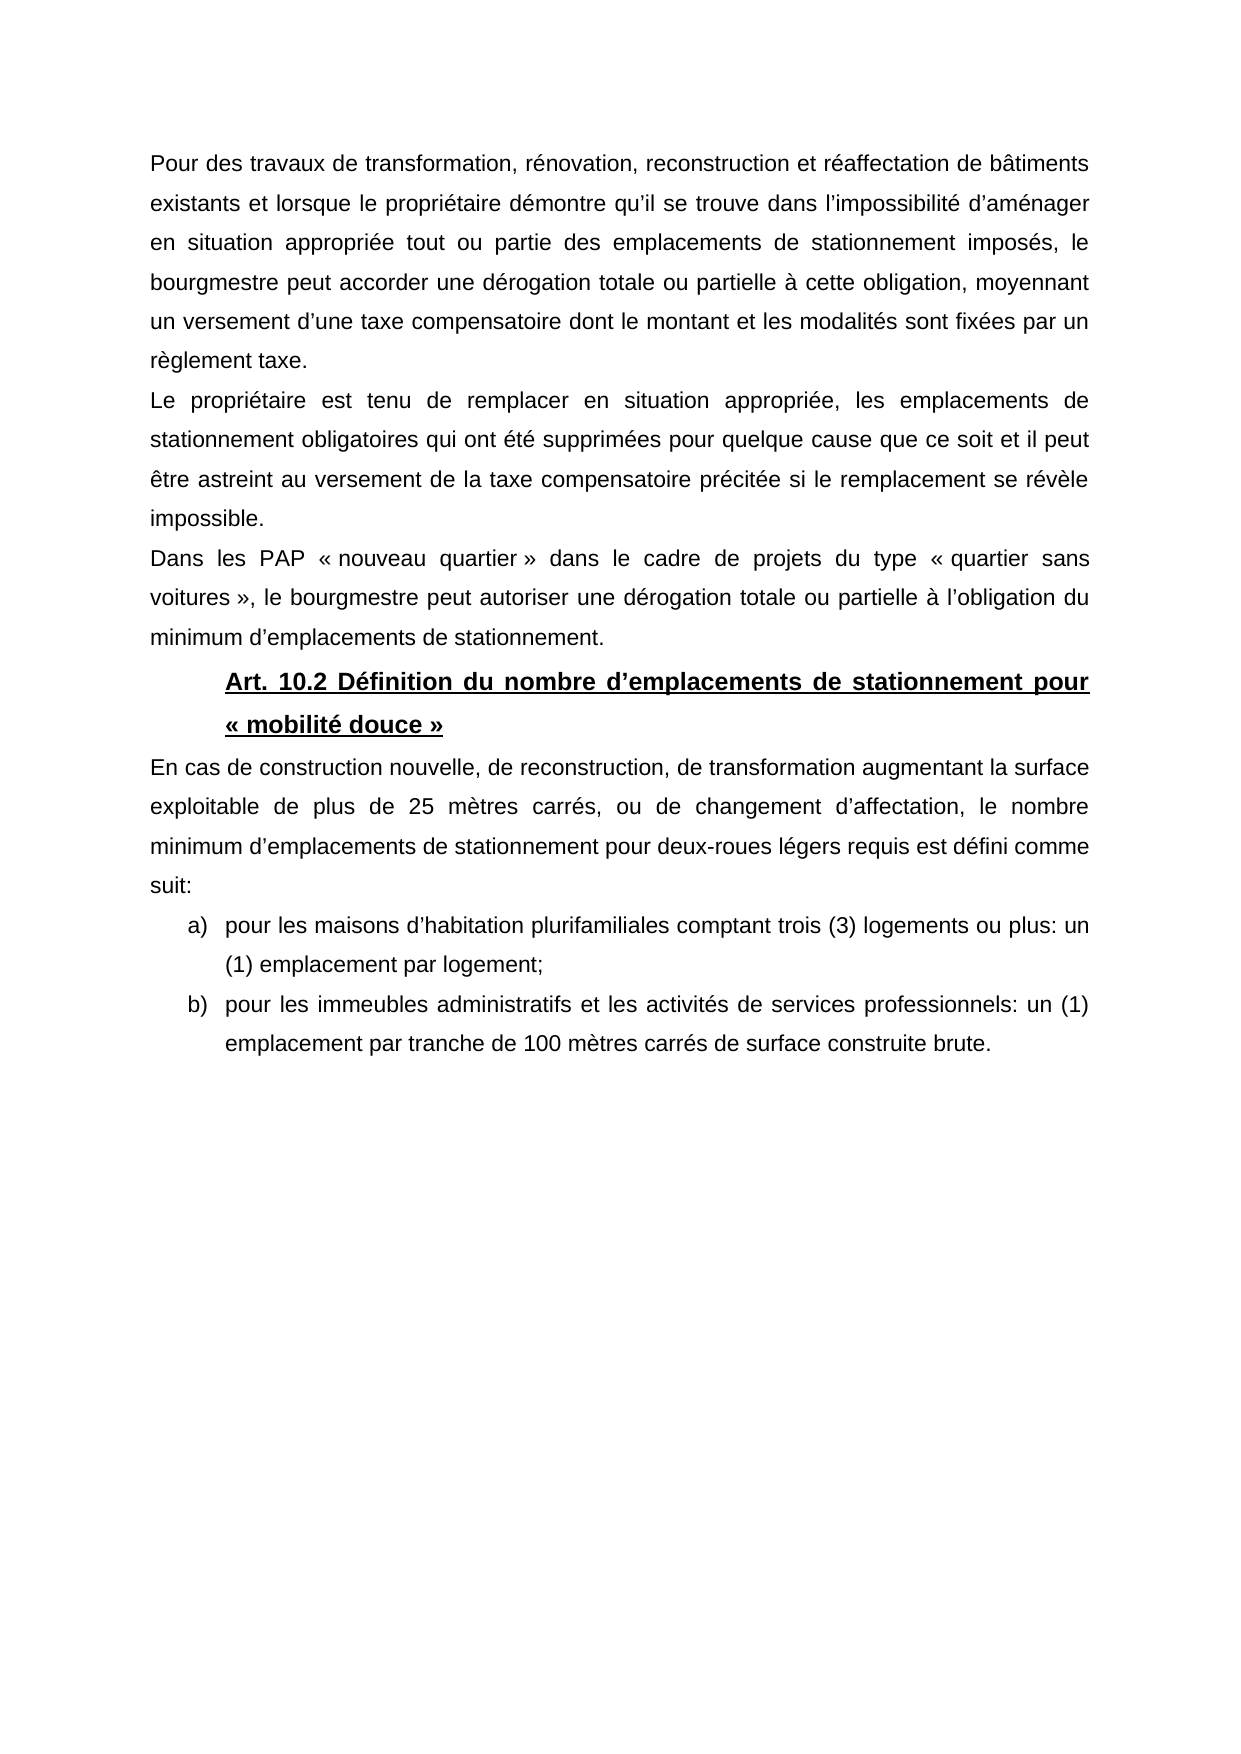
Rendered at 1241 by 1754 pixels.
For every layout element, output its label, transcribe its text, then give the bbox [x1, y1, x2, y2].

text Le propriétaire est tenu de remplacer en situation appropriée, les emplacements de stationnement obligatoires qui ont été supprimées pour quelque cause que ce soit et il peut être astreint au versement de la taxe compensatoire précitée si le remplacement se révèle impossible. [150, 387, 1090, 532]
text En cas de construction nouvelle, de reconstruction, de transformation augmentant la surface exploitable de plus de 25 mètres carrés, ou de changement d’affectation, le nombre minimum d’emplacements de stationnement pour deux-roues légers requis est défini comme suit: [150, 754, 1090, 898]
text Dans les PAP « nouveau quartier » dans le cadre de projets du type « quartier sans voitures », le bourgmestre peut autoriser une dérogation totale ou partielle à l’obligation du minimum d’emplacements de stationnement. [150, 545, 1090, 650]
list pour les maisons d’habitation plurifamiliales comptant trois (3) logements ou plus: un (1) emplacement par logement; [187, 912, 1090, 977]
subtitle Art. 10.2 Définition du nombre d’emplacements de stationnement pour « mobilité douce » [225, 694, 1090, 739]
subtitle Art. 10.2 Définition du nombre d’emplacements de stationnement pour « mobilité douce » [225, 667, 1090, 692]
list pour les immeubles administratifs et les activités de services professionnels: un (1) emplacement par tranche de 100 mètres carrés de surface construite brute. [187, 991, 1090, 1056]
text Pour des travaux de transformation, rénovation, reconstruction et réaffectation de bâtiments existants et lorsque le propriétaire démontre qu’il se trouve dans l’impossibilité d’aménager en situation appropriée tout ou partie des emplacements de stationnement imposés, le bourgmestre peut accorder une dérogation totale ou partielle à cette obligation, moyennant un versement d’une taxe compensatoire dont le montant et les modalités sont fixées par un règlement taxe. [150, 150, 1090, 374]
